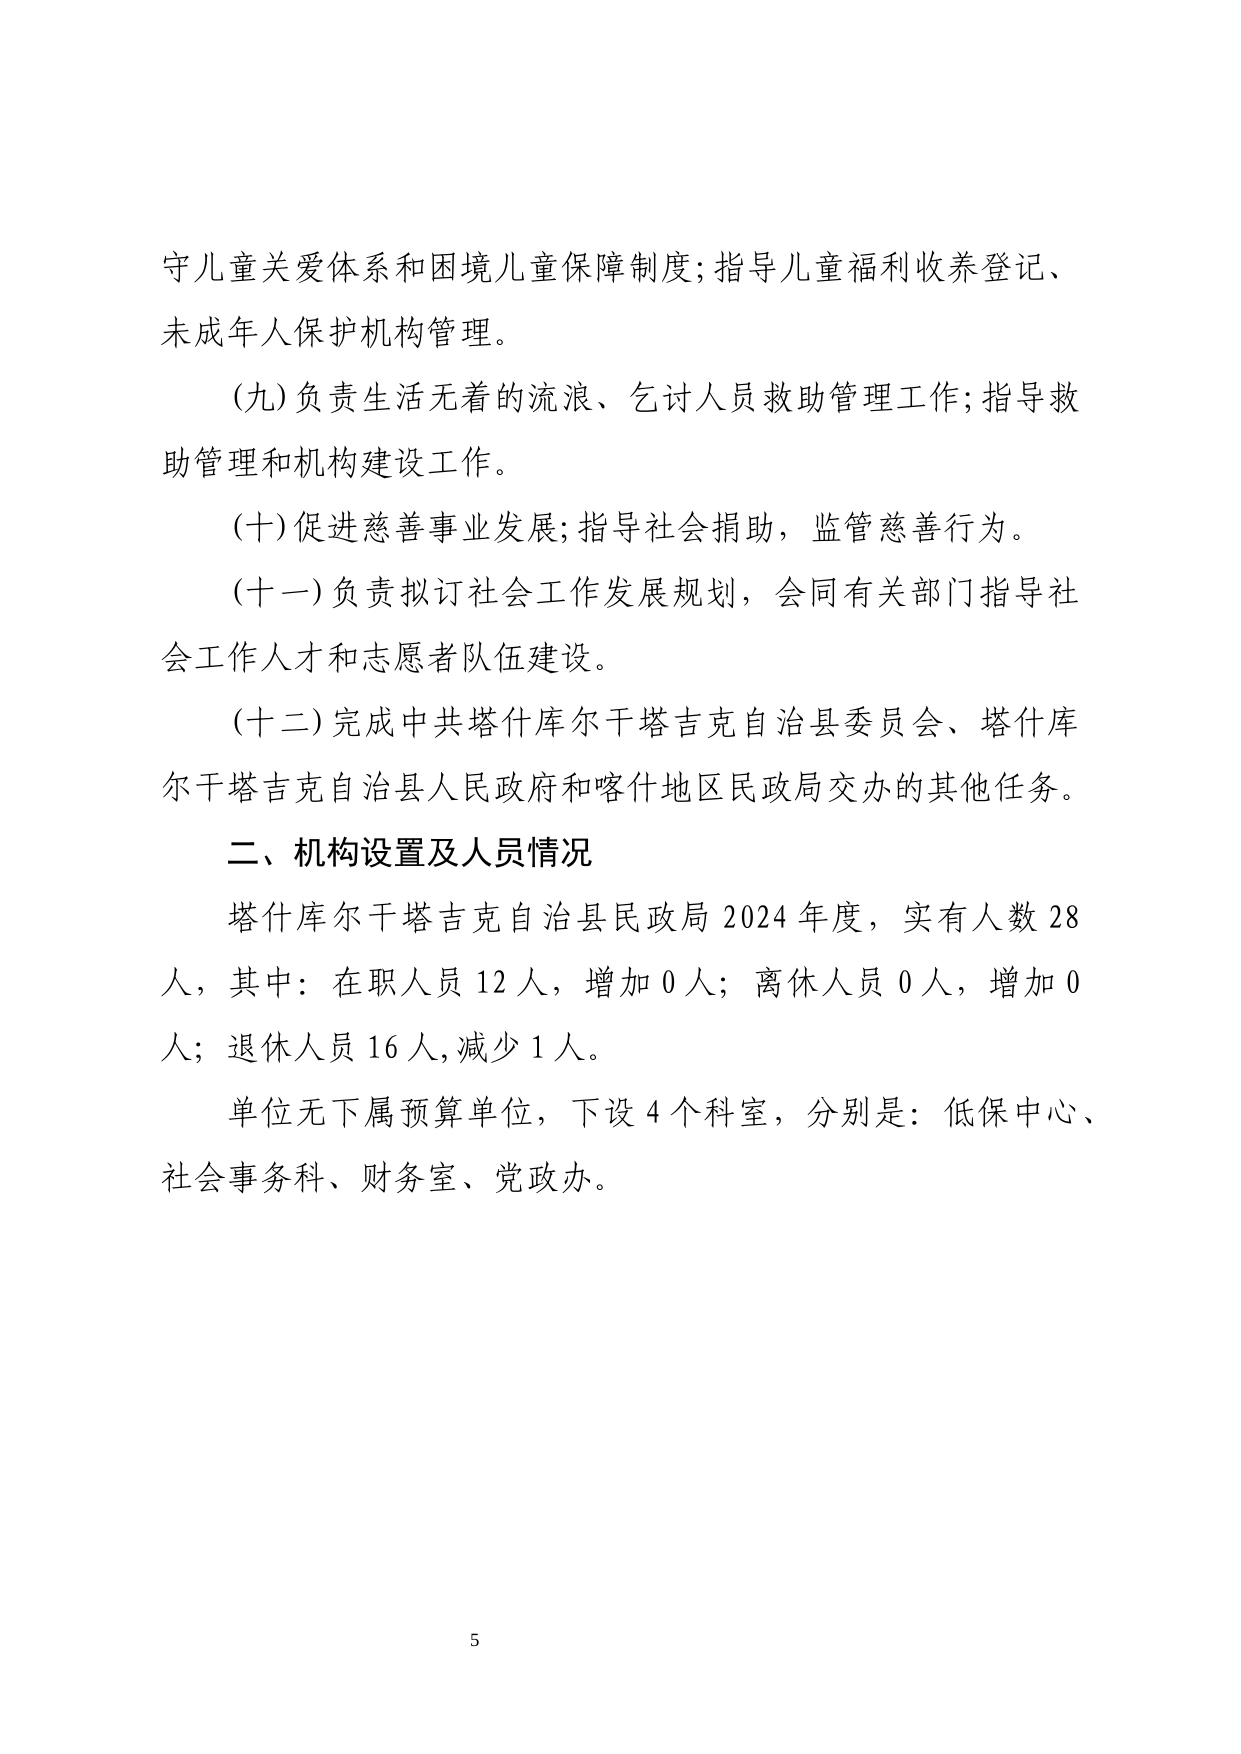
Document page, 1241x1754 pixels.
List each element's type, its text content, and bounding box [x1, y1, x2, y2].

text (十一)负责拟订社会工作发展规划，会同有关部门指导社会工作人才和志愿者队伍建设。 [159, 558, 1081, 688]
text 塔什库尔干塔吉克自治县民政局2024年度，实有人数28人，其中：在职人员12人，增加0人；离休人员0人，增加0人；退休人员16人,减少1人。 [159, 883, 1081, 1078]
text (十二)完成中共塔什库尔干塔吉克自治县委员会、塔什库尔干塔吉克自治县人民政府和喀什地区民政局交办的其他任务。 [159, 688, 1081, 818]
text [159, 233, 1081, 363]
text (十)促进慈善事业发展;指导社会捐助，监管慈善行为。 [159, 493, 1081, 558]
text 二、机构设置及人员情况 [159, 818, 1081, 883]
text 单位无下属预算单位，下设4个科室，分别是：低保中心、社会事务科、财务室、党政办。 [159, 1078, 1081, 1208]
text (九)负责生活无着的流浪、乞讨人员救助管理工作;指导救助管理和机构建设工作。 [159, 363, 1081, 493]
